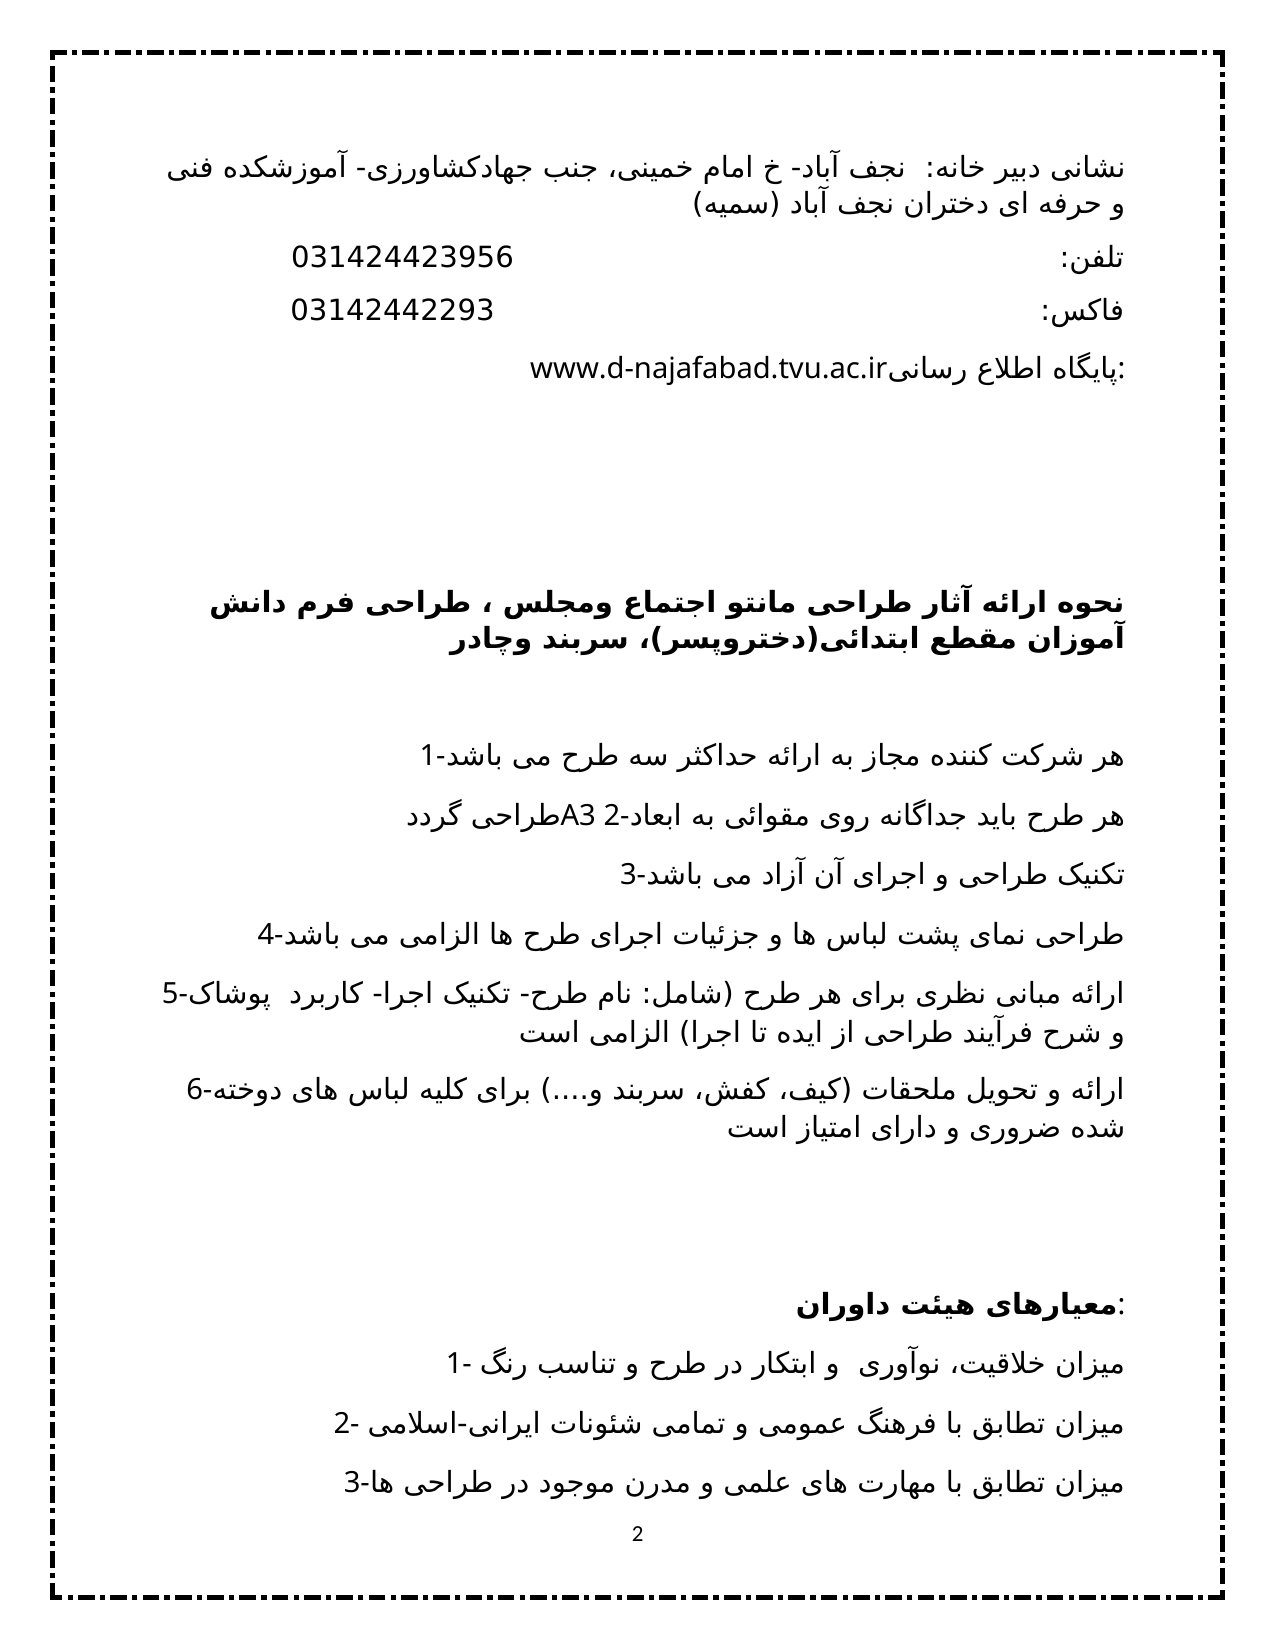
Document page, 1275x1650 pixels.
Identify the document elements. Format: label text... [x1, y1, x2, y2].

text 3-تکنیک طراحی و اجرای آن آزاد می باشد [150, 853, 1125, 893]
text 4-طراحی نمای پشت لباس ها و جزئیات اجرای طرح ها الزامی می باشد [150, 913, 1125, 953]
text 3-میزان تطابق با مهارت های علمی و مدرن موجود در طراحی ها [150, 1461, 1125, 1501]
text 6-ارائه و تحویل ملحقات (کیف، کفش، سربند و....) برای کلیه لباس های دوخته شده ضروری و دارای امتیاز است [150, 1068, 1125, 1144]
text فاکس: 03142442293 [150, 293, 1125, 327]
text نشانی دبیر خانه: نجف آباد- خ امام خمینی، جنب جهادکشاورزی- آموزشکده فنی و حرفه ای دختران نجف آباد (سمیه) [150, 150, 1125, 221]
text معیارهای هیئت داوران: [150, 1283, 1125, 1323]
text 2- میزان تطابق با فرهنگ عمومی و تمامی شئونات ایرانی-اسلامی [150, 1402, 1125, 1442]
text نحوه ارائه آثار طراحی مانتو اجتماع ومجلس ، طراحی فرم دانش آموزان مقطع ابتدائی(دختروپسر)، سربند وچادر [150, 585, 1125, 656]
text 1- میزان خلاقیت، نوآوری و ابتکار در طرح و تناسب رنگ [150, 1342, 1125, 1382]
text تلفن: 031424423956 [150, 240, 1125, 274]
text 1-هر شرکت کننده مجاز به ارائه حداکثر سه طرح می باشد [150, 734, 1125, 774]
text 5-ارائه مبانی نظری برای هر طرح (شامل: نام طرح- تکنیک اجرا- کاربرد پوشاک و شرح فرآیند طراحی از ایده تا اجرا) الزامی است [150, 972, 1125, 1049]
text www.d-najafabad.tvu.ac.irپایگاه اطلاع رسانی: [150, 347, 1125, 387]
text طراحی گرددA3 2-هر طرح باید جداگانه روی مقوائی به ابعاد [150, 794, 1125, 834]
